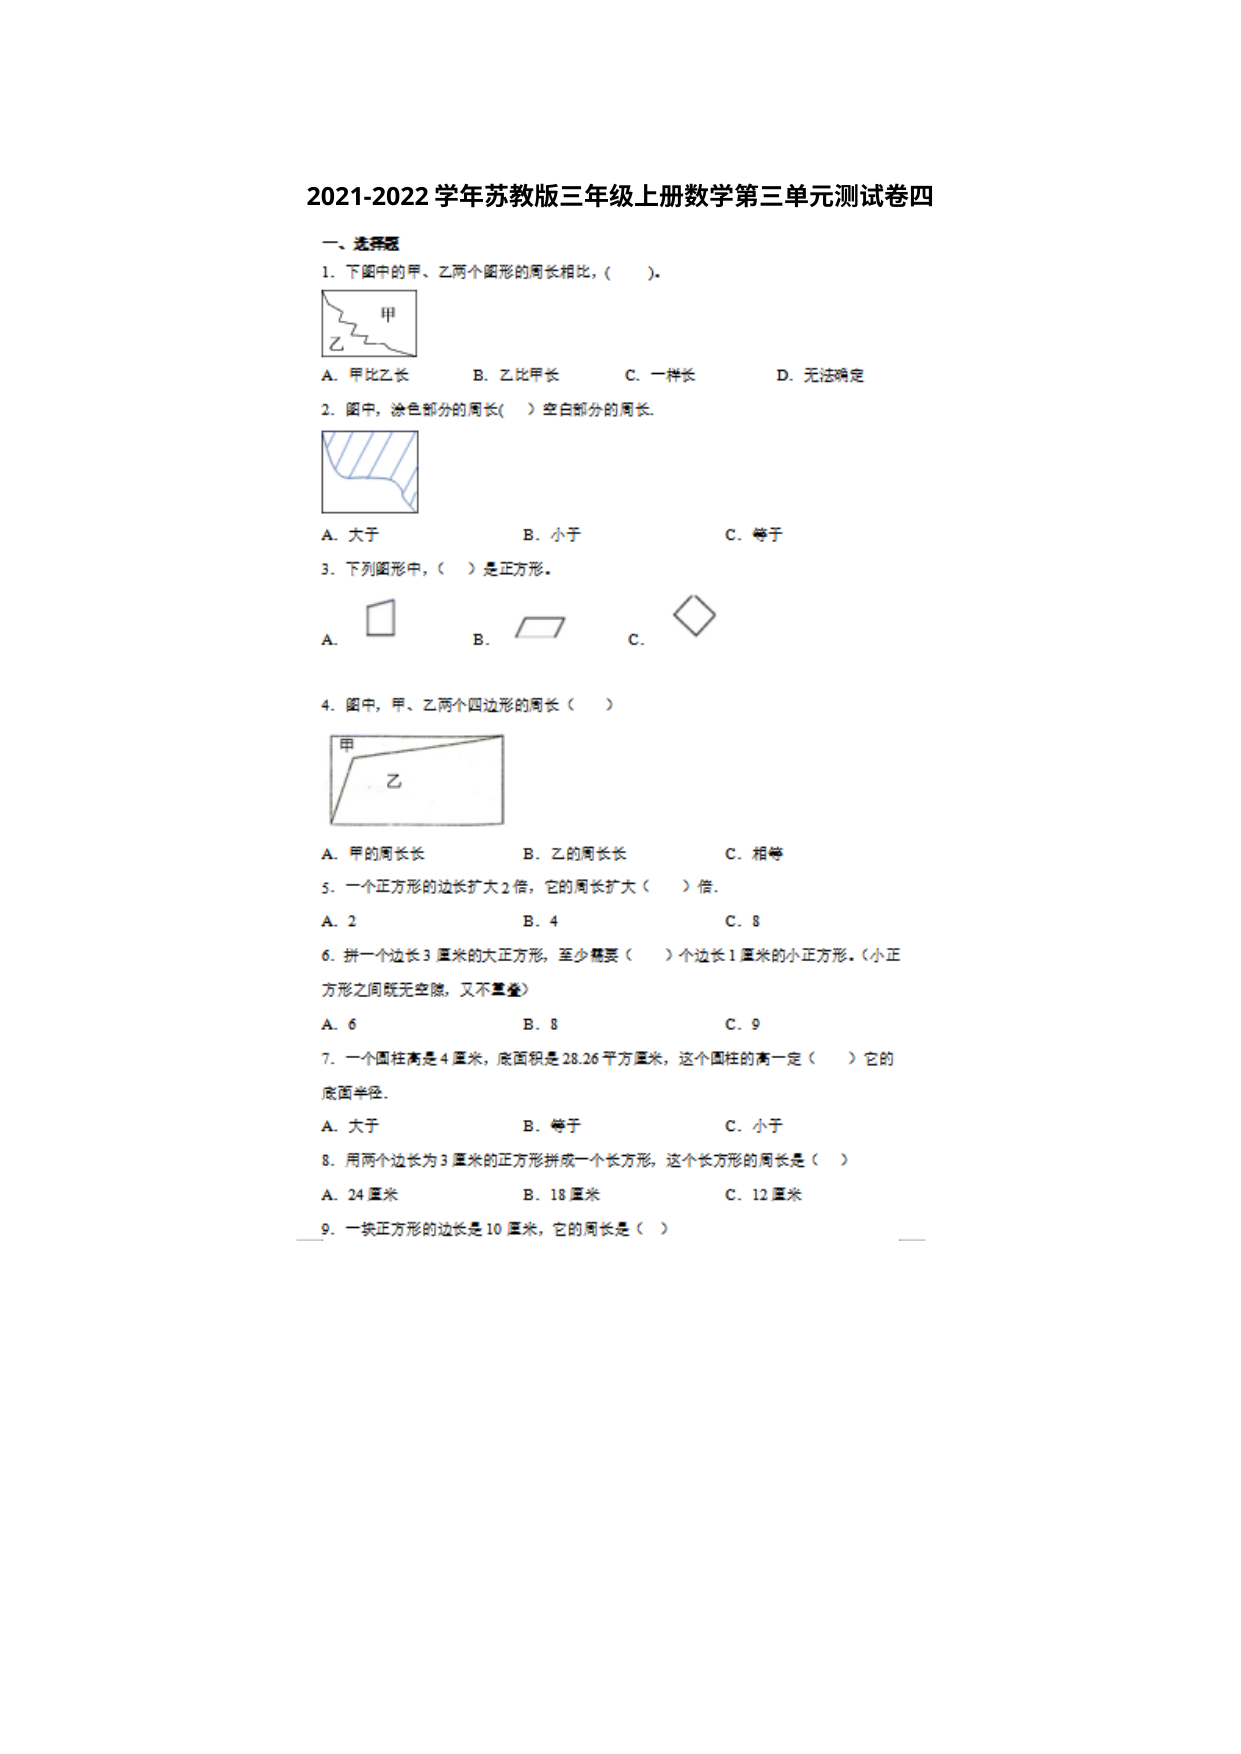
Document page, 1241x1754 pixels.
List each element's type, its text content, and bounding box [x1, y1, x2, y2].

text 2021-2022学年苏教版三年级上册数学第三单元测试卷四 [187, 162, 1053, 227]
picture [278, 227, 962, 1241]
